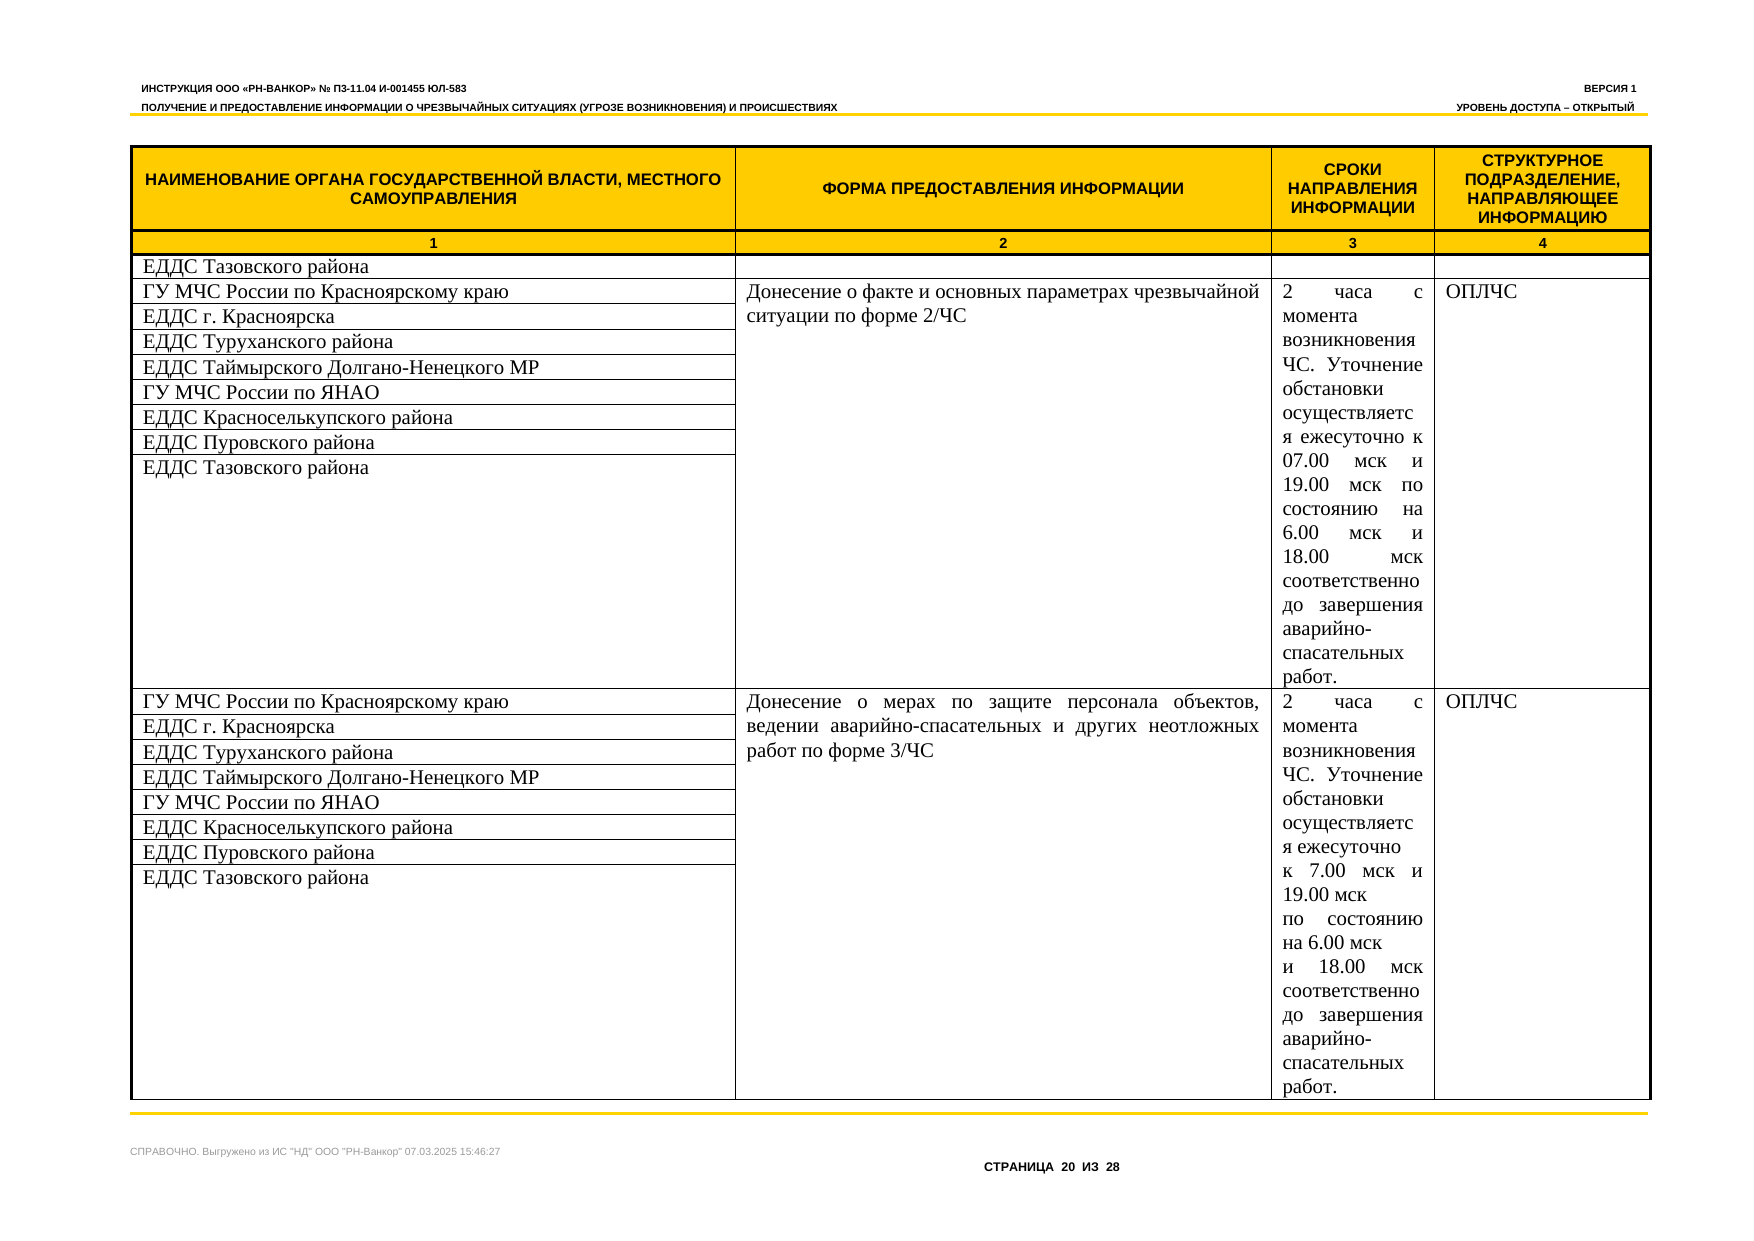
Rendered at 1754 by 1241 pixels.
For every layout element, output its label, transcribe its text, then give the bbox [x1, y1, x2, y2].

table_cell 2 часа с момента возникновения ЧС. Уточнение обстановки осуществляется ежесуточно к 07.00 мск и 19.00 мск по состоянию на 6.00 мск и 18.00 мск соответственно до завершения аварийно-спасательных работ. [1272, 279, 1434, 688]
table_cell 2 [736, 232, 1271, 253]
table_cell ЕДДС Тазовского района [133, 455, 735, 688]
table_cell ЕДДС Туруханского района [133, 330, 735, 353]
table_cell 3 [1272, 232, 1434, 253]
table_cell ЕДДС Таймырского Долгано-Ненецкого МР [133, 355, 735, 379]
table_cell ОПЛЧС [1435, 279, 1649, 688]
table_cell ЕДДС Пуровского района [133, 840, 735, 864]
table_header Форма предоставления информации [736, 148, 1271, 229]
table_cell Донесение о мерах по защите персонала объектов, ведении аварийно-спасательных и других неотложных работ по форме 3/ЧС [736, 689, 1271, 1098]
table_header Наименование органа государственной власти, местного самоуправления [133, 148, 735, 229]
table_cell ГУ МЧС России по ЯНАО [133, 790, 735, 814]
table_cell ЕДДС Пуровского района [133, 430, 735, 454]
table_cell ГУ МЧС России по ЯНАО [133, 380, 735, 404]
table_cell ОПЛЧС [1435, 689, 1649, 1098]
table_cell ГУ МЧС России по Красноярскому краю [133, 689, 735, 713]
table_cell ЕДДС Красноселькупского района [133, 405, 735, 429]
table_cell Донесение о факте и основных параметрах чрезвычайной ситуации по форме 2/ЧС [736, 279, 1271, 688]
table_cell 4 [1435, 232, 1649, 253]
table_header Структурное подразделение, направляющее информацию [1435, 148, 1649, 229]
table_cell 1 [133, 232, 735, 253]
table_header Сроки направления информации [1272, 148, 1434, 229]
table_cell ЕДДС г. Красноярска [133, 715, 735, 738]
table_cell ГУ МЧС России по Красноярскому краю [133, 279, 735, 303]
table_cell ЕДДС Тазовского района [133, 256, 735, 278]
table_cell ЕДДС Таймырского Долгано-Ненецкого МР [133, 765, 735, 789]
table_cell ЕДДС Тазовского района [133, 865, 735, 1098]
table_cell ЕДДС Красноселькупского района [133, 815, 735, 839]
table_cell ЕДДС Туруханского района [133, 740, 735, 764]
table_cell ЕДДС г. Красноярска [133, 304, 735, 328]
